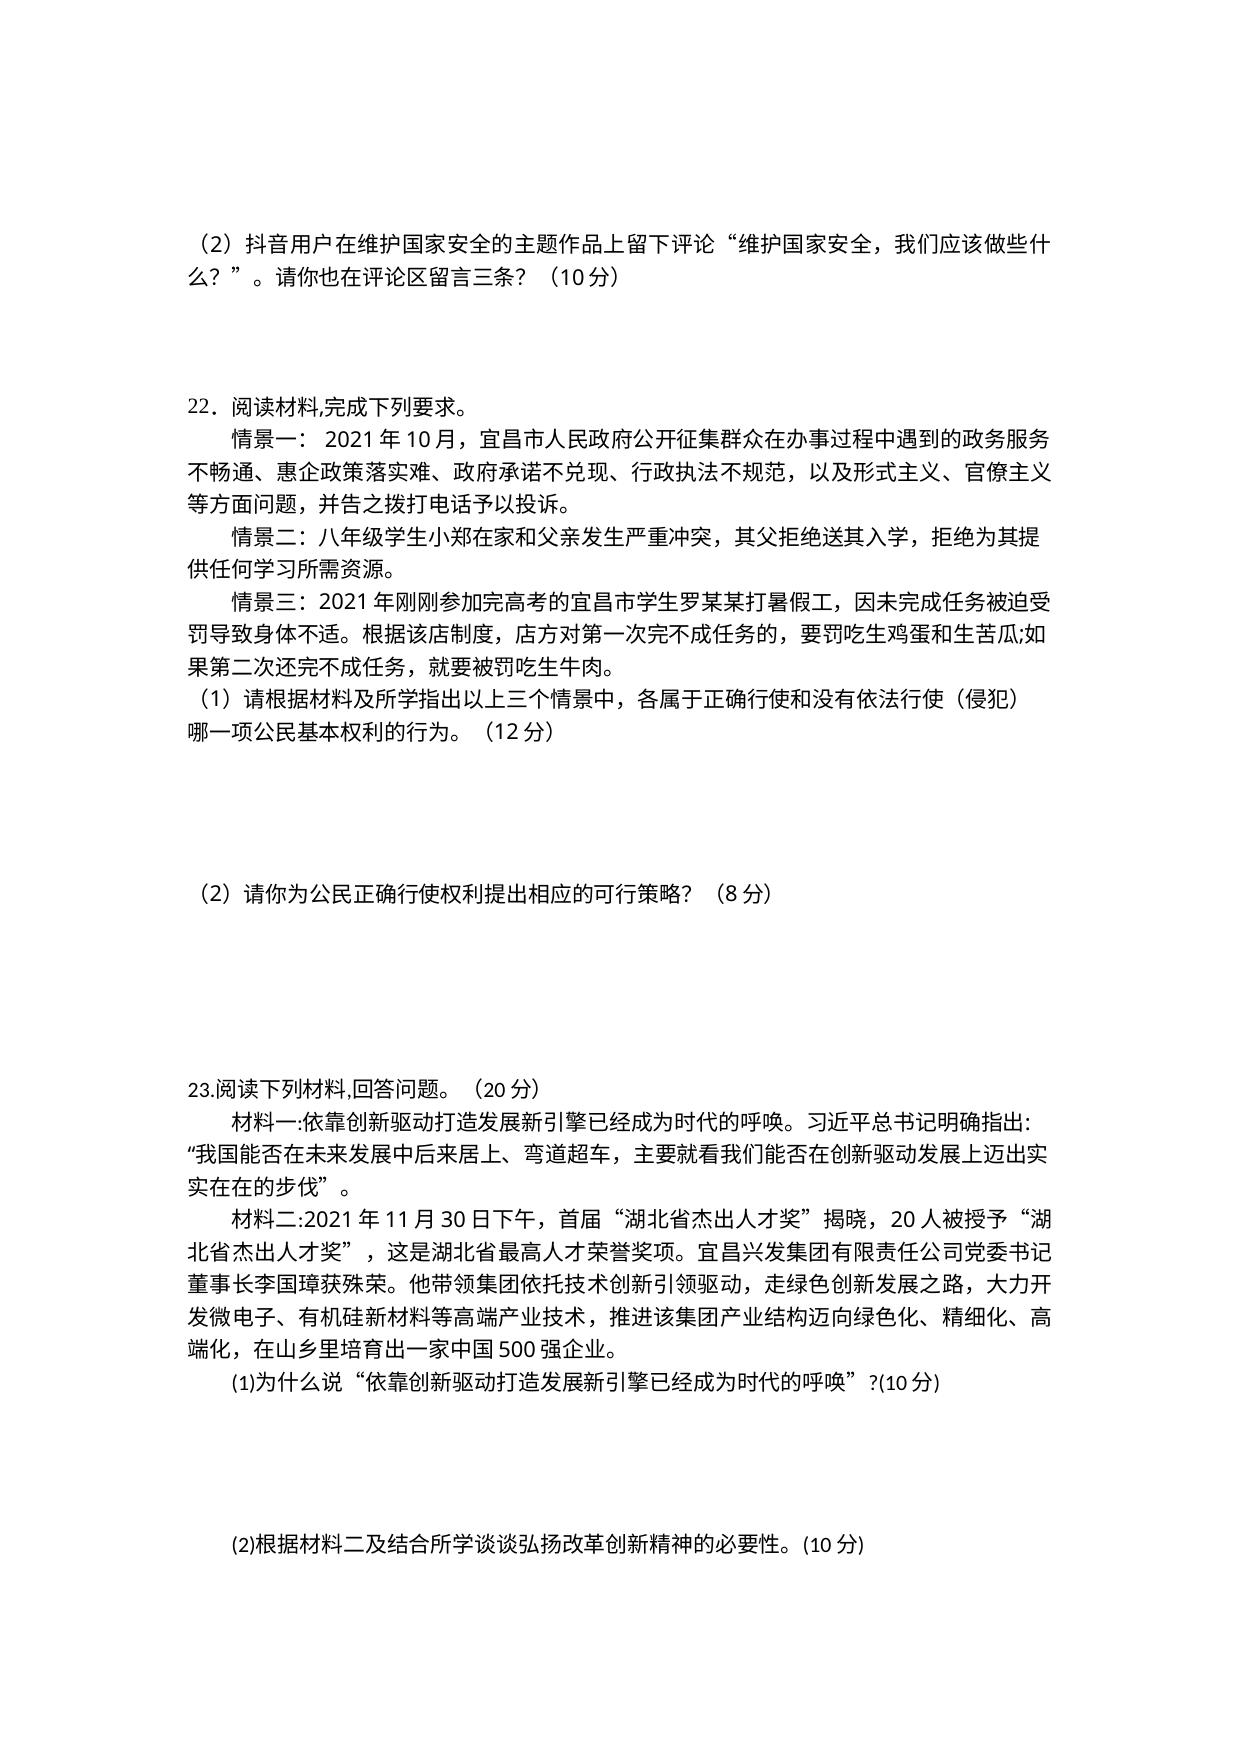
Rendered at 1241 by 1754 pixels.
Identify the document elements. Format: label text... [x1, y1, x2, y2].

text 情景二：八年级学生小郑在家和父亲发生严重冲突，其父拒绝送其入学，拒绝为其提供任何学习所需资源。 [187, 519, 1053, 584]
text 23.阅读下列材料,回答问题。（20分） [187, 1072, 1053, 1104]
text 材料二:2021年11月30日下午，首届“湖北省杰出人才奖”揭晓，20人被授予“湖北省杰出人才奖”，这是湖北省最高人才荣誉奖项。宜昌兴发集团有限责任公司党委书记、董事长李国璋获殊荣。他带领集团依托技术创新引领驱动，走绿色创新发展之路，大力开发微电子、有机硅新材料等高端产业技术，推进该集团产业结构迈向绿色化、精细化、高端化，在山乡里培育出一家中国500强企业。 [187, 1202, 1053, 1364]
text 情景一： 2021年10月，宜昌市人民政府公开征集群众在办事过程中遇到的政务服务不畅通、惠企政策落实难、政府承诺不兑现、行政执法不规范，以及形式主义、官僚主义等方面问题，并告之拨打电话予以投诉。 [187, 422, 1053, 519]
text 材料一:依靠创新驱动打造发展新引擎已经成为时代的呼唤。习近平总书记明确指出:“我国能否在未来发展中后来居上、弯道超车，主要就看我们能否在创新驱动发展上迈出实实在在的步伐”。 [187, 1104, 1053, 1202]
text 情景三：2021年刚刚参加完高考的宜昌市学生罗某某打暑假工，因未完成任务被迫受罚导致身体不适。根据该店制度，店方对第一次完不成任务的，要罚吃生鸡蛋和生苦瓜;如果第二次还完不成任务，就要被罚吃生牛肉。 [187, 584, 1053, 682]
text 22．阅读材料,完成下列要求。 [187, 389, 1053, 422]
text (1)为什么说“依靠创新驱动打造发展新引擎已经成为时代的呼唤”?(10分) [187, 1364, 1053, 1397]
text （1）请根据材料及所学指出以上三个情景中，各属于正确行使和没有依法行使（侵犯）哪一项公民基本权利的行为。（12分） [187, 682, 1053, 747]
text （2）抖音用户在维护国家安全的主题作品上留下评论“维护国家安全，我们应该做些什么？”。请你也在评论区留言三条？（10分） [187, 227, 1053, 292]
text (2)根据材料二及结合所学谈谈弘扬改革创新精神的必要性。(10分) [187, 1527, 1053, 1559]
text （2）请你为公民正确行使权利提出相应的可行策略？（8分） [187, 877, 1053, 909]
